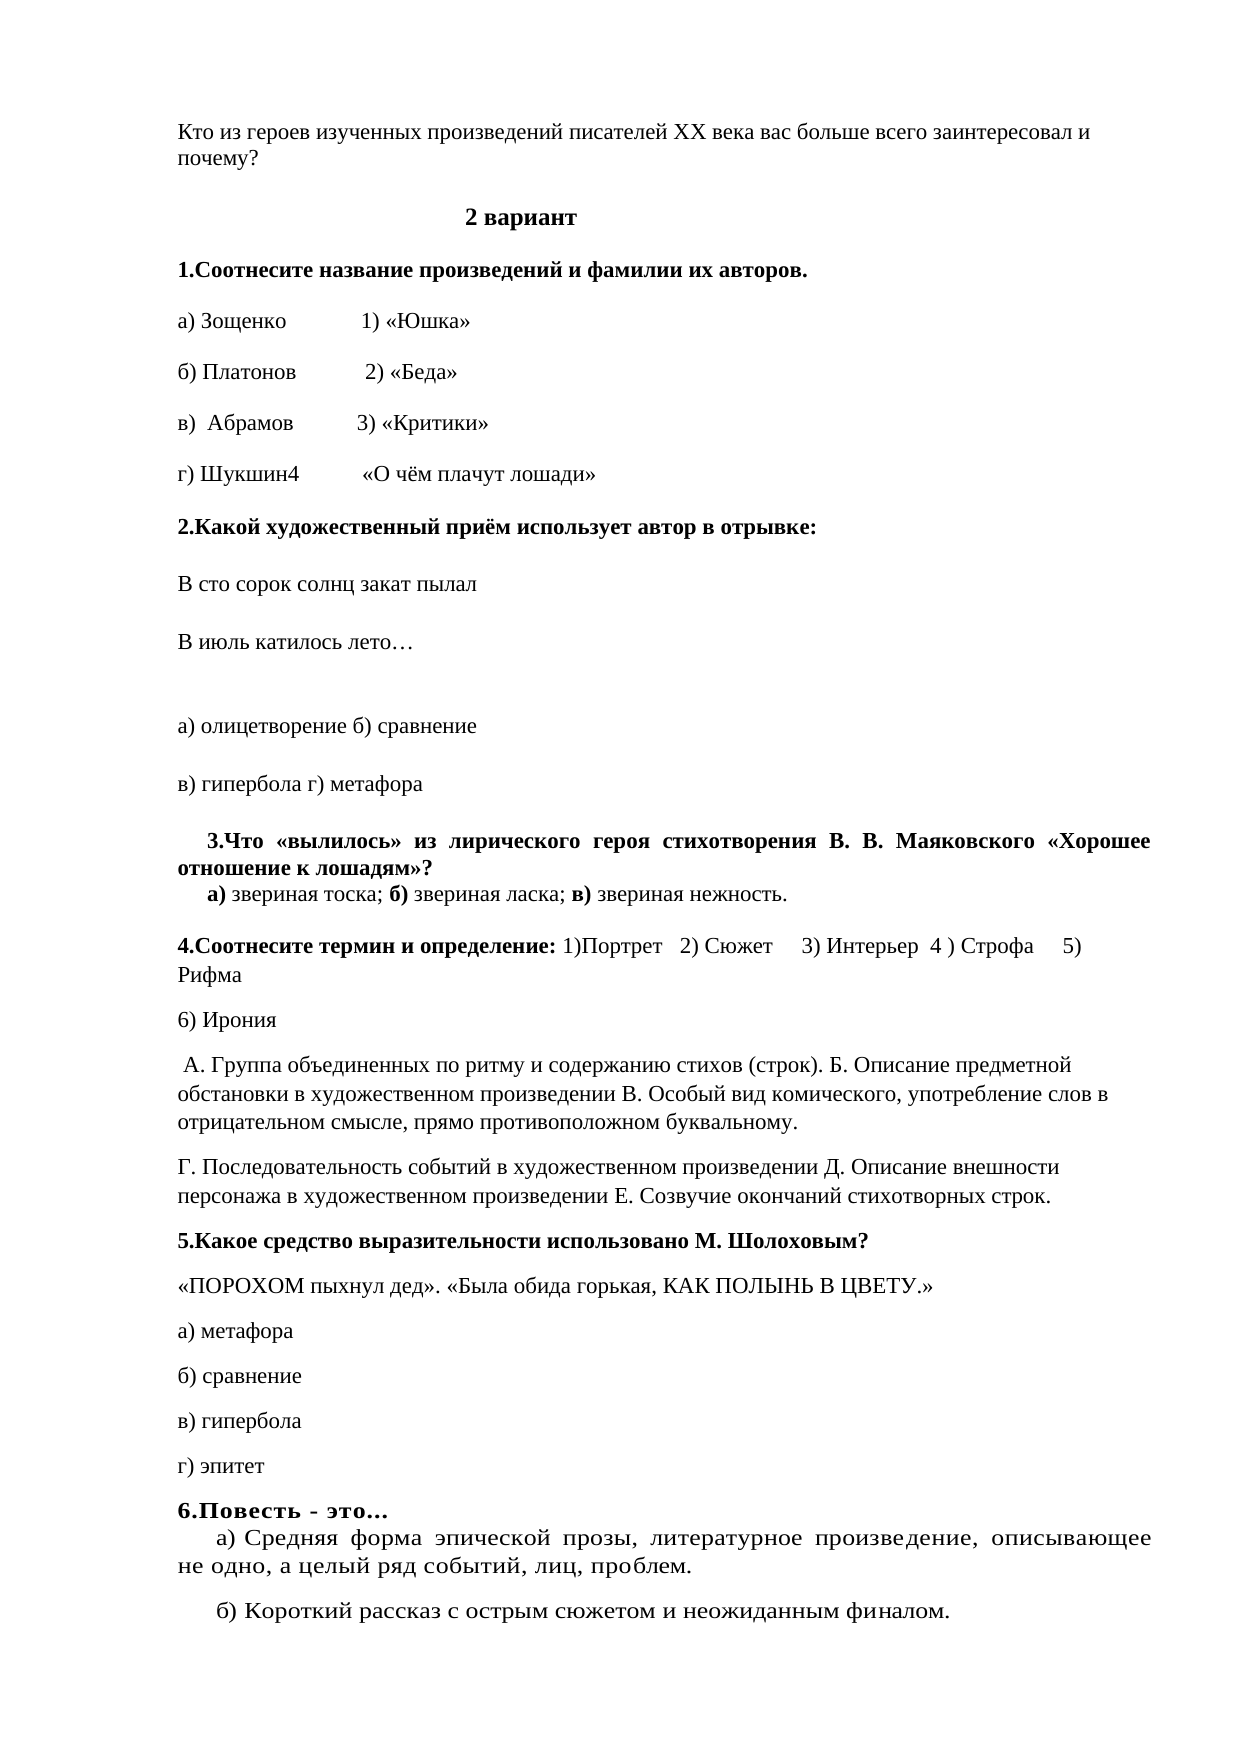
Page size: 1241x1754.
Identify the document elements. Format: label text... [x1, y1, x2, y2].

text б) Платонов 2) «Беда» [177, 358, 1152, 384]
text В июль катилось лето… [177, 628, 1152, 654]
text А. Группа объединенных по ритму и содержанию стихов (строк). Б. Описание предметной обстановки в художественном произведении В. Особый вид комического, употребление слов в отрицательном смысле, прямо противоположном буквальному. [177, 1051, 1152, 1134]
text 6.Повесть - это... [177, 1497, 1152, 1524]
text в) Абрамов 3) «Критики» [177, 409, 1152, 435]
text 2.Какой художественный приём использует автор в отрывке: [177, 513, 1152, 539]
text 5.Какое средство выразительности использовано М. Шолоховым? [177, 1227, 1152, 1253]
text В сто сорок солнц закат пылал [177, 570, 1152, 597]
text б) Короткий рассказ с острым сюжетом и неожиданным финалом. [178, 1597, 1152, 1624]
text Г. Последовательность событий в художественном произведении Д. Описание внешности персонажа в художественном произведении Е. Созвучие окончаний стихотворных строк. [177, 1153, 1152, 1208]
text 6) Ирония [177, 1006, 1152, 1032]
text а) Средняя форма эпической прозы, литературное произведение, описывающее не одно, а целый ряд событий, лиц, проблем. [178, 1524, 1152, 1578]
text Кто из героев изученных произведений писателей XX века вас больше всего заинтересовал и почему? [177, 118, 1152, 171]
text а) метафора [177, 1317, 1152, 1343]
text а) олицетворение б) сравнение [177, 712, 1152, 738]
text а) Зощенко 1) «Юшка» [177, 307, 1152, 333]
text в) гипербола г) метафора [177, 769, 1152, 796]
text а) звериная тоска; б) звериная ласка; в) звериная нежность. [177, 880, 1152, 906]
text г) эпитет [177, 1452, 1152, 1479]
text «ПОРОХОМ пыхнул дед». «Была обида горькая, КАК ПОЛЫНЬ В ЦВЕТУ.» [177, 1272, 1152, 1298]
text 1.Соотнесите название произведений и фамилии их авторов. [177, 256, 1152, 282]
text 3.Что «вылилось» из лирического героя стихотворения В. В. Маяковского «Хорошее отношение к лошадям»? [177, 827, 1152, 880]
text 4.Соотнесите термин и определение: 1)Портрет 2) Сюжет 3) Интерьер 4 ) Строфа 5) Рифма [177, 933, 1152, 987]
text 2 вариант [177, 202, 1152, 231]
text г) Шукшин4 «О чём плачут лошади» [177, 460, 1152, 486]
text в) гипербола [177, 1407, 1152, 1433]
text б) сравнение [177, 1362, 1152, 1388]
